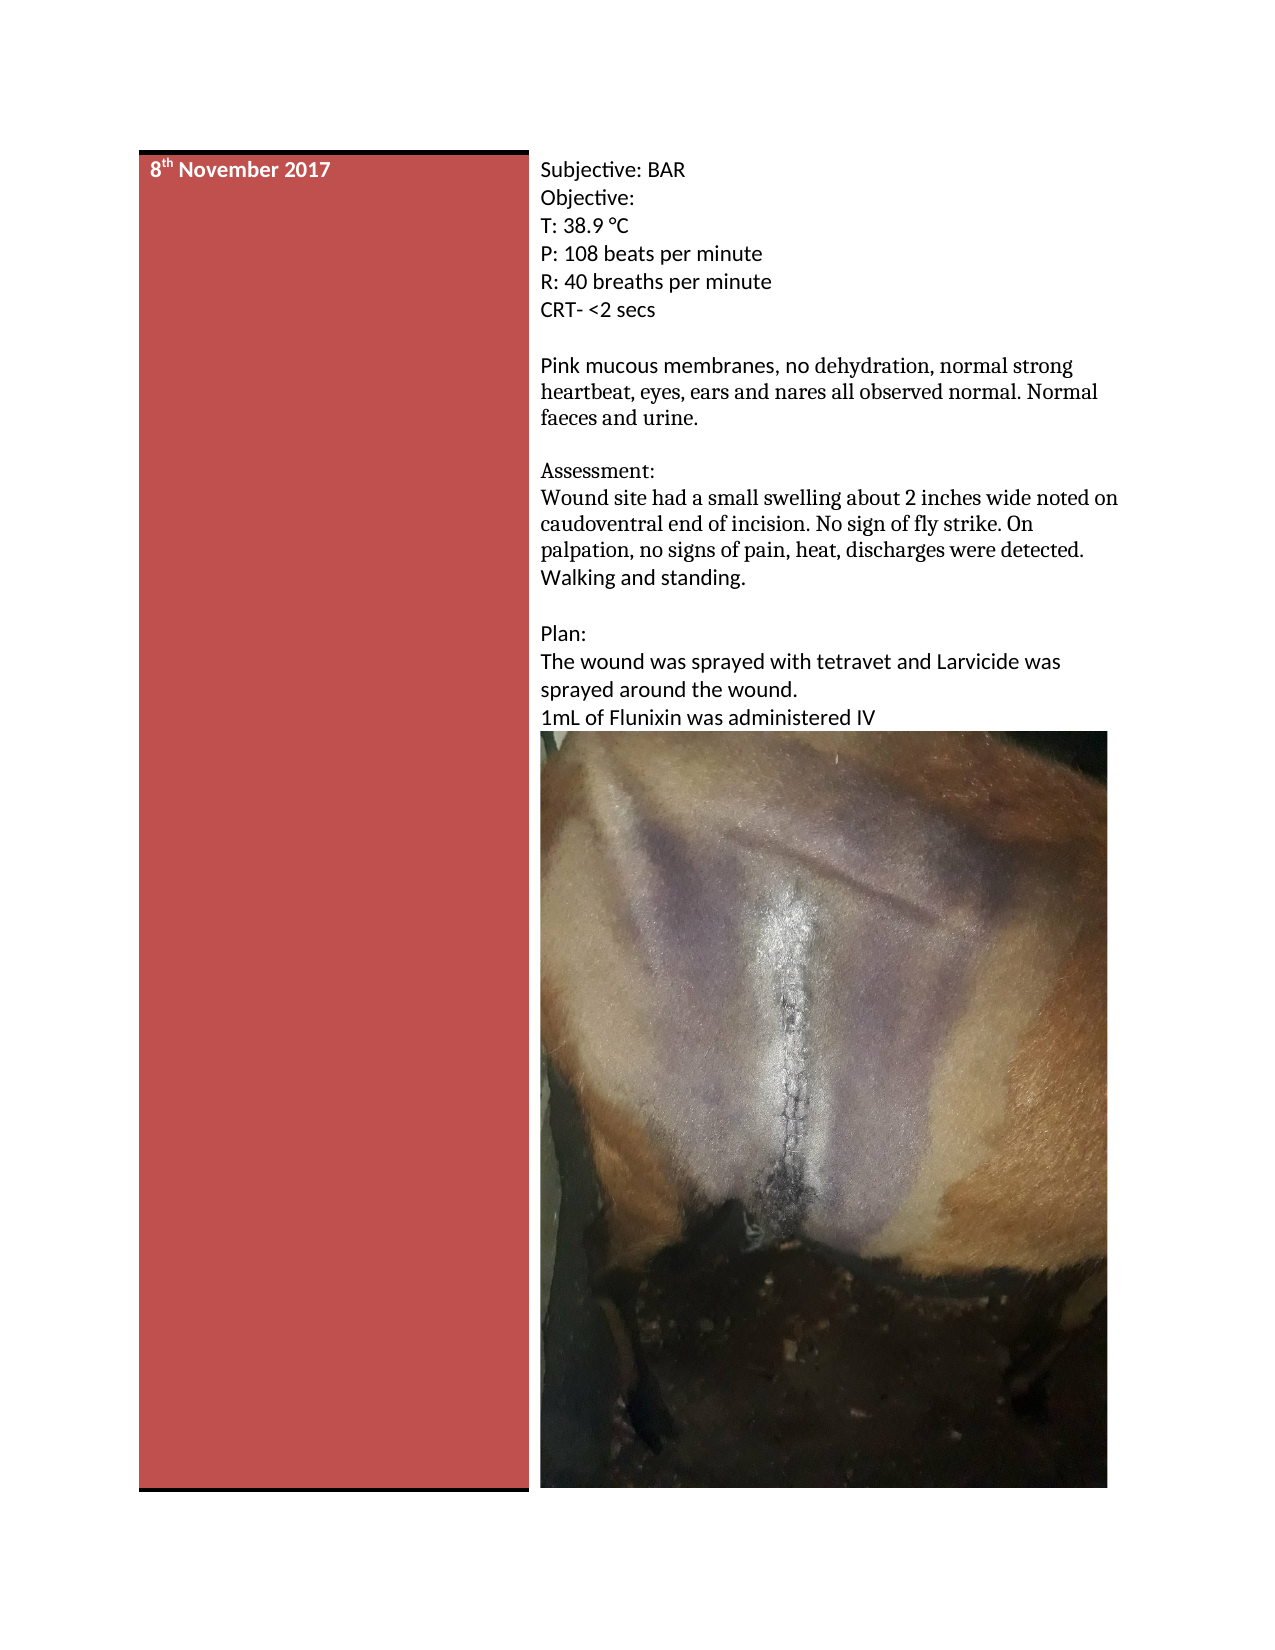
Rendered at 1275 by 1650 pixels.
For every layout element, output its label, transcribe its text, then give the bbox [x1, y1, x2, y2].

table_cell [529, 150, 1136, 1488]
picture [540, 731, 1108, 1488]
table_cell 8th November 2017 [139, 155, 529, 1488]
